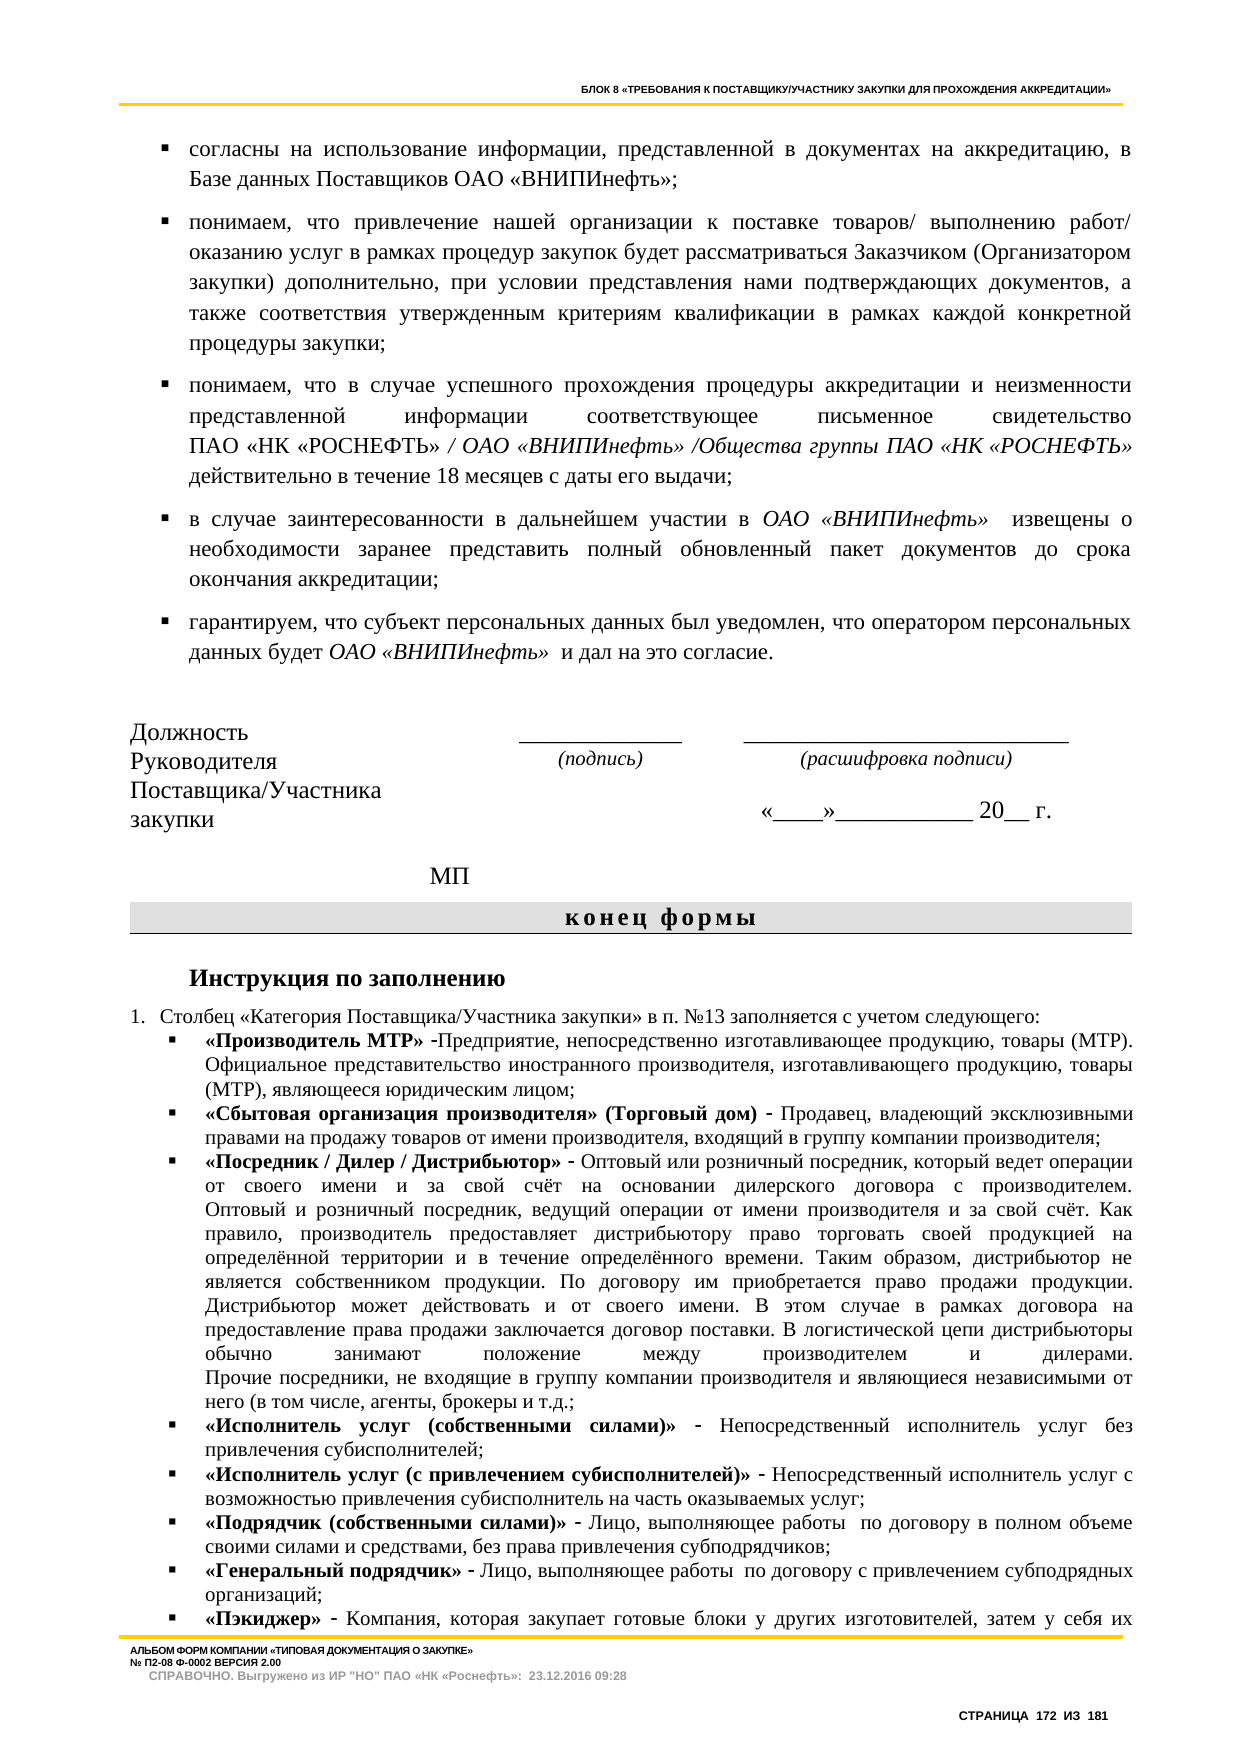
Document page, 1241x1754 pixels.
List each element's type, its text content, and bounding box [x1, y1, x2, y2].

list понимаем, что в случае успешного прохождения процедуры аккредитации и неизменности представленной информации соответствующее письменное свидетельство ПАО «НК «РОСНЕФТЬ» / ОАО «ВНИПИнефть» /Общества группы ПАО «НК «РОСНЕФТЬ» действительно в течение 18 месяцев с даты его выдачи; [159, 371, 1133, 488]
list «Генеральный подрядчик» Лицо, выполняющее работы по договору с привлечением субподрядных организаций; [167, 1558, 1134, 1606]
list «Исполнитель услуг (собственными силами)» Непосредственный исполнитель услуг без привлечения субисполнителей; [167, 1413, 1134, 1461]
list «Сбытовая организация производителя» (Торговый дом) Продавец, владеющий эксклюзивными правами на продажу товаров от имени производителя, входящий в группу компании производителя; [167, 1101, 1134, 1149]
list Столбец «Категория Поставщика/Участника закупки» в п. №13 заполняется с учетом следующего: [130, 1004, 1134, 1028]
list «Производитель МТР» Предприятие, непосредственно изготавливающее продукцию, товары (МТР). Официальное представительство иностранного производителя, изготавливающего продукцию, товары (МТР), являющееся юридическим лицом; [167, 1028, 1134, 1101]
list «Исполнитель услуг (с привлечением субисполнителей)» Непосредственный исполнитель услуг с возможностью привлечения субисполнитель на часть оказываемых услуг; [167, 1461, 1134, 1509]
list «Подрядчик (собственными силами)» Лицо, выполняющее работы по договору в полном объеме своими силами и средствами, без права привлечения субподрядчиков; [167, 1509, 1134, 1558]
list гарантируем, что субъект персональных данных был уведомлен, что оператором персональных данных будет ОАО «ВНИПИнефть» и дал на это согласие. [159, 608, 1133, 664]
list «Посредник / Дилер / Дистрибьютор» Оптовый или розничный посредник, который ведет операции от своего имени и за свой счёт на основании дилерского договора с производителем. Оптовый и розничный посредник, ведущий операции от имени производителя и за свой счёт. Как правило, производитель предоставляет дистрибьютору право торговать своей продукцией на определённой территории и в течение определённого времени. Таким образом, дистрибьютор не является собственником продукции. По договору им приобретается право продажи продукции. Дистрибьютор может действовать и от своего имени. В этом случае в рамках договора на предоставление права продажи заключается договор поставки. В логистической цепи дистрибьюторы обычно занимают положение между производителем и дилерами. Прочие посредники, не входящие в группу компании производителя и являющиеся независимыми от него (в том числе, агенты, брокеры и т.д.; [167, 1149, 1134, 1413]
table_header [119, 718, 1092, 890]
text конец формы [130, 902, 1132, 933]
list согласны на использование информации, представленной в документах на аккредитацию, в Базе данных Поставщиков ОАО «ВНИПИнефть»; [159, 135, 1133, 192]
list понимаем, что привлечение нашей организации к поставке товаров/ выполнению работ/ оказанию услуг в рамках процедур закупок будет рассматриваться Заказчиком (Организатором закупки) дополнительно, при условии представления нами подтверждающих документов, а также соответствия утвержденным критериям квалификации в рамках каждой конкретной процедуры закупки; [159, 208, 1133, 355]
list в случае заинтересованности в дальнейшем участии в ОАО «ВНИПИнефть» извещены о необходимости заранее представить полный обновленный пакет документов до срока окончания аккредитации; [159, 505, 1133, 592]
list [167, 1606, 1134, 1630]
text Инструкция по заполнению [130, 963, 1134, 992]
